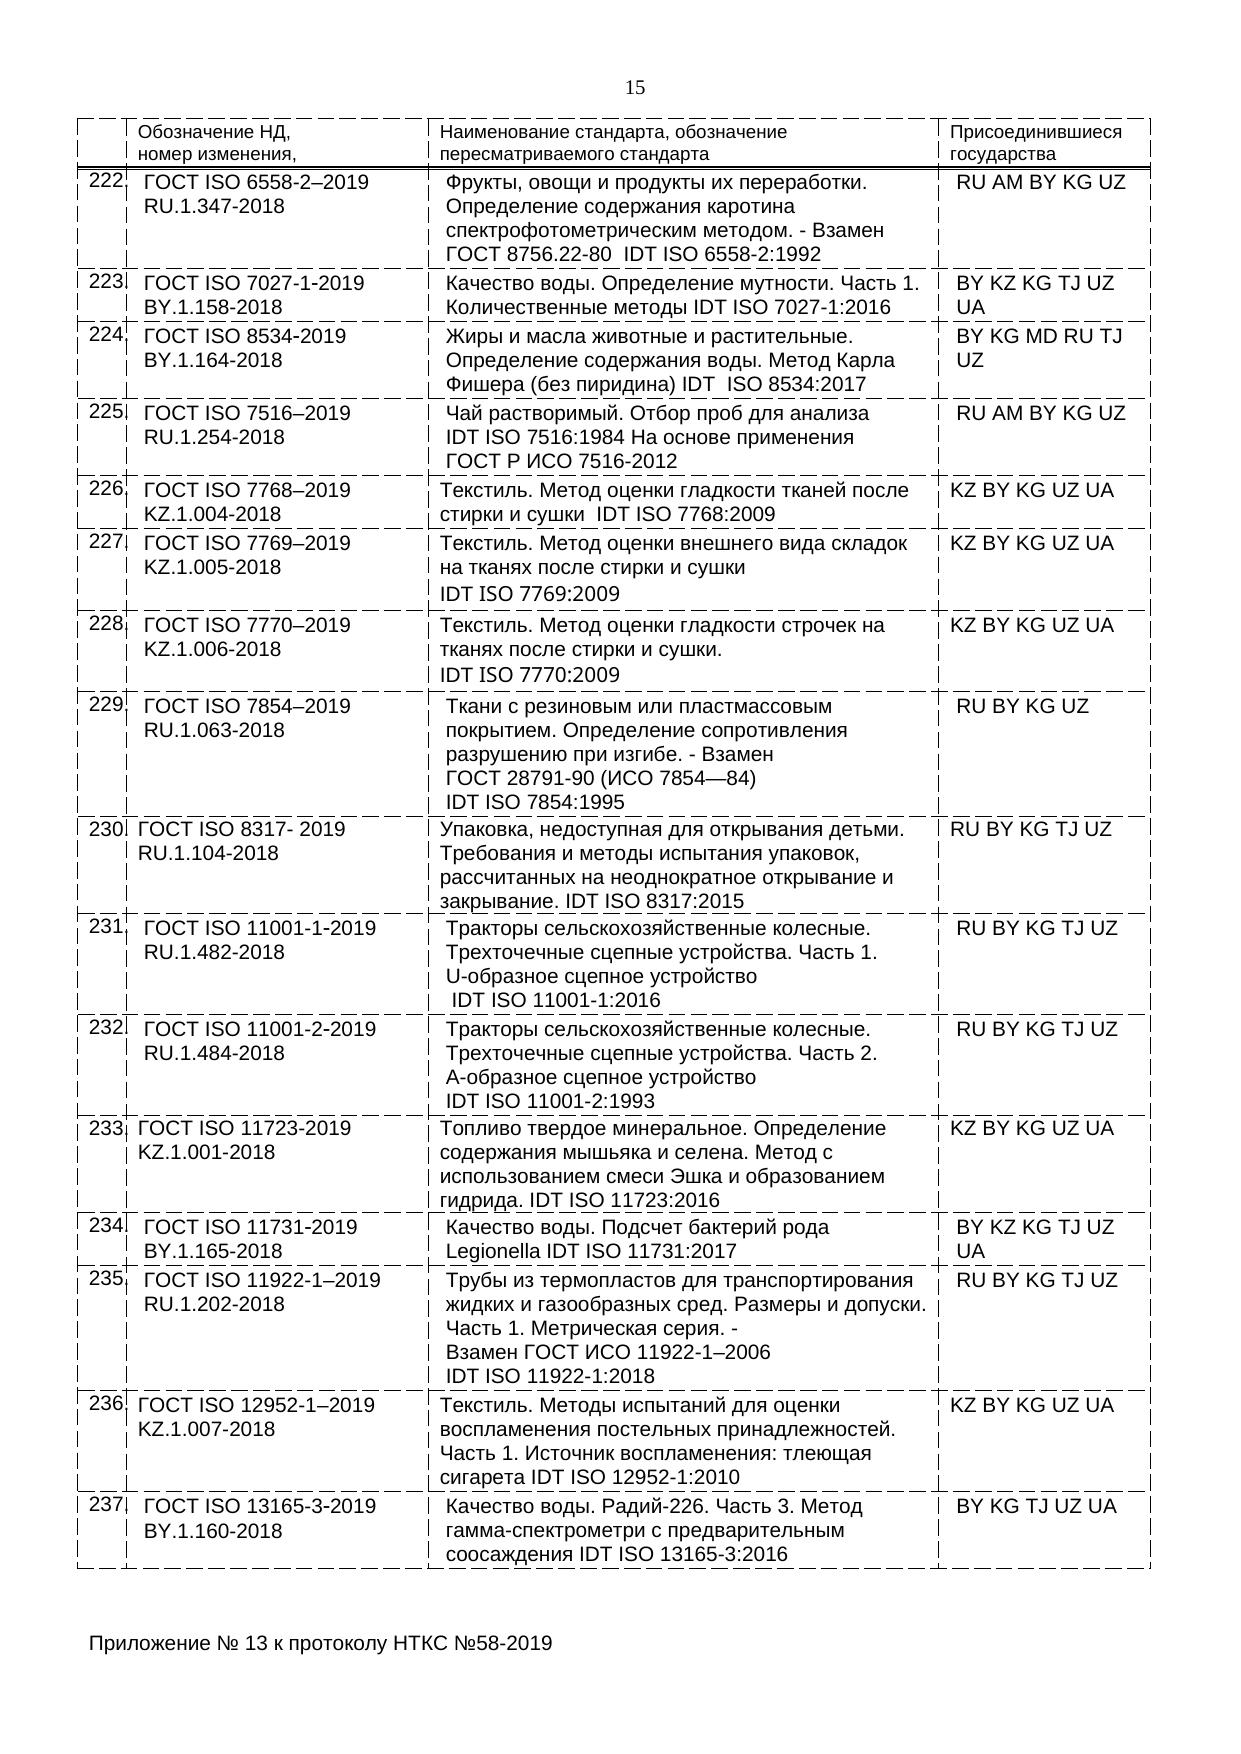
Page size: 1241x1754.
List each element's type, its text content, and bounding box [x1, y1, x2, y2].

table_header Обозначение НД, номер изменения, [126, 118, 428, 166]
table_cell Упаковка, недоступная для открывания детьми. Требования и методы испытания упаковок, рассчитанных на неоднократное открывание и закрывание. IDT ISO 8317:2015 [428, 816, 939, 913]
table_cell RU BY KG TJ UZ [939, 816, 1150, 913]
table_cell ГОСТ ISO 8317- 2019 RU.1.104-2018 [126, 816, 428, 913]
table_cell ГОСТ ISO 7768‒2019 KZ.1.004-2018 [126, 475, 428, 528]
table_cell [78, 1212, 126, 1265]
table_cell ГОСТ ISO 117312019 BY.1.165-2018 [126, 1212, 428, 1265]
table_cell [78, 610, 126, 691]
table_cell ГОСТ ISO 13165-32019 BY.1.160-2018 [126, 1491, 428, 1568]
table_cell ГОСТ ISO 7516‒2019 RU.1.254-2018 [126, 398, 428, 475]
table_cell [78, 398, 126, 475]
table_cell ГОСТ ISO 7854‒2019 RU.1.063-2018 [126, 691, 428, 816]
table_cell KZ BY KG UZ UA [939, 1390, 1150, 1491]
table_cell [78, 528, 126, 609]
table_cell [78, 170, 126, 267]
table_cell ГОСТ ISO 11001-12019 RU.1.482-2018 [126, 913, 428, 1014]
table_cell ГОСТ ISO 7027-12019 BY.1.158-2018 [126, 268, 428, 321]
table_cell [78, 1014, 126, 1115]
table_cell ГОСТ ISO 12952-1‒2019 KZ.1.007-2018 [126, 1390, 428, 1491]
table_cell ГОСТ ISO 7769‒2019 KZ.1.005-2018 [126, 528, 428, 609]
table_cell BY KG TJ UZ UA [939, 1491, 1150, 1568]
table_cell RU BY KG TJ UZ [939, 1265, 1150, 1390]
table_cell BY KZ KG TJ UZ UA [939, 268, 1150, 321]
table_cell Текстиль. Методы испытаний для оценки воспламенения постельных принадлежностей. Часть 1. Источник воспламенения: тлеющая сигарета IDT ISO 12952-1:2010 [428, 1390, 939, 1491]
table_cell RU BY KG TJ UZ [939, 913, 1150, 1014]
table_cell Качество воды. Подсчет бактерий рода Legionella IDT ISO 11731:2017 [428, 1212, 939, 1265]
table_cell RU AM BY KG UZ [939, 170, 1150, 267]
table_cell ГОСТ ISO 85342019 BY.1.164-2018 [126, 321, 428, 398]
table_cell RU AM BY KG UZ [939, 398, 1150, 475]
table_cell Трубы из термопластов для транспортирования жидких и газообразных сред. Размеры и допуски. Часть 1. Метрическая серия. - Взамен ГОСТ ИСО 11922-1–2006 IDT ISO 11922-1:2018 [428, 1265, 939, 1390]
table_header Присоединившиеся государства [939, 118, 1150, 166]
table_cell Текстиль. Метод оценки внешнего вида складок на тканях после стирки и сушки IDT ISO 7769:2009 [428, 528, 939, 609]
table_cell ГОСТ ISO 6558-2‒2019 RU.1.347-2018 [126, 170, 428, 267]
table_header Наименование стандарта, обозначение пересматриваемого стандарта [428, 118, 939, 166]
table_cell [78, 1265, 126, 1390]
table_cell KZ BY KG UZ UA [939, 475, 1150, 528]
table_cell Чай растворимый. Отбор проб для анализа IDT ISO 7516:1984 На основе применения ГОСТ Р ИСО 7516-2012 [428, 398, 939, 475]
table_cell [78, 691, 126, 816]
table_cell Топливо твердое минеральное. Определение содержания мышьяка и селена. Метод с использованием смеси Эшка и образованием гидрида. IDT ISO 11723:2016 [428, 1115, 939, 1212]
table_cell ГОСТ ISO 11723-2019 KZ.1.001-2018 [126, 1115, 428, 1212]
table_cell [78, 1390, 126, 1491]
table_cell [78, 913, 126, 1014]
table_cell [78, 816, 126, 913]
table_cell ГОСТ ISO 11001-22019 RU.1.484-2018 [126, 1014, 428, 1115]
table_cell [78, 1491, 126, 1568]
table_cell KZ BY KG UZ UA [939, 1115, 1150, 1212]
table_cell [78, 475, 126, 528]
table_cell Качество воды. Радий-226. Часть 3. Метод гамма-спектрометри с предварительным соосаждения IDT ISO 13165-3:2016 [428, 1491, 939, 1568]
table_cell Жиры и масла животные и растительные. Определение содержания воды. Метод Карла Фишера (без пиридина) IDT ISO 8534:2017 [428, 321, 939, 398]
table_cell ГОСТ ISO 7770‒2019 KZ.1.006-2018 [126, 610, 428, 691]
table_cell KZ BY KG UZ UA [939, 528, 1150, 609]
table_cell RU BY KG TJ UZ [939, 1014, 1150, 1115]
table_cell Текстиль. Метод оценки гладкости тканей после стирки и сушки IDT ISO 7768:2009 [428, 475, 939, 528]
table_cell Тракторы сельскохозяйственные колесные. Трехточечные сцепные устройства. Часть 1. U-образное сцепное устройство IDT ISO 11001-1:2016 [428, 913, 939, 1014]
table_header [78, 118, 126, 166]
table_cell KZ BY KG UZ UA [939, 610, 1150, 691]
table_cell [78, 1115, 126, 1212]
table_cell ГОСТ ISO 11922-1‒2019 RU.1.202-2018 [126, 1265, 428, 1390]
table_cell Фрукты, овощи и продукты их переработки. Определение содержания каротина спектрофотометрическим методом. - Взамен ГОСТ 8756.22-80 IDT ISO 6558-2:1992 [428, 170, 939, 267]
table_cell Качество воды. Определение мутности. Часть 1. Количественные методы IDT ISO 7027-1:2016 [428, 268, 939, 321]
table_cell Ткани с резиновым или пластмассовым покрытием. Определение сопротивления разрушению при изгибе. - Взамен ГОСТ 28791-90 (ИСО 7854—84) IDT ISO 7854:1995 [428, 691, 939, 816]
table_cell [78, 268, 126, 321]
table_cell RU BY KG UZ [939, 691, 1150, 816]
table_cell BY KG MD RU TJ UZ [939, 321, 1150, 398]
table_cell Тракторы сельскохозяйственные колесные. Трехточечные сцепные устройства. Часть 2. А-образное сцепное устройство IDT ISO 11001-2:1993 [428, 1014, 939, 1115]
table_cell Текстиль. Метод оценки гладкости строчек на тканях после стирки и сушки. IDT ISO 7770:2009 [428, 610, 939, 691]
table_cell BY KZ KG TJ UZ UA [939, 1212, 1150, 1265]
table_cell [78, 321, 126, 398]
